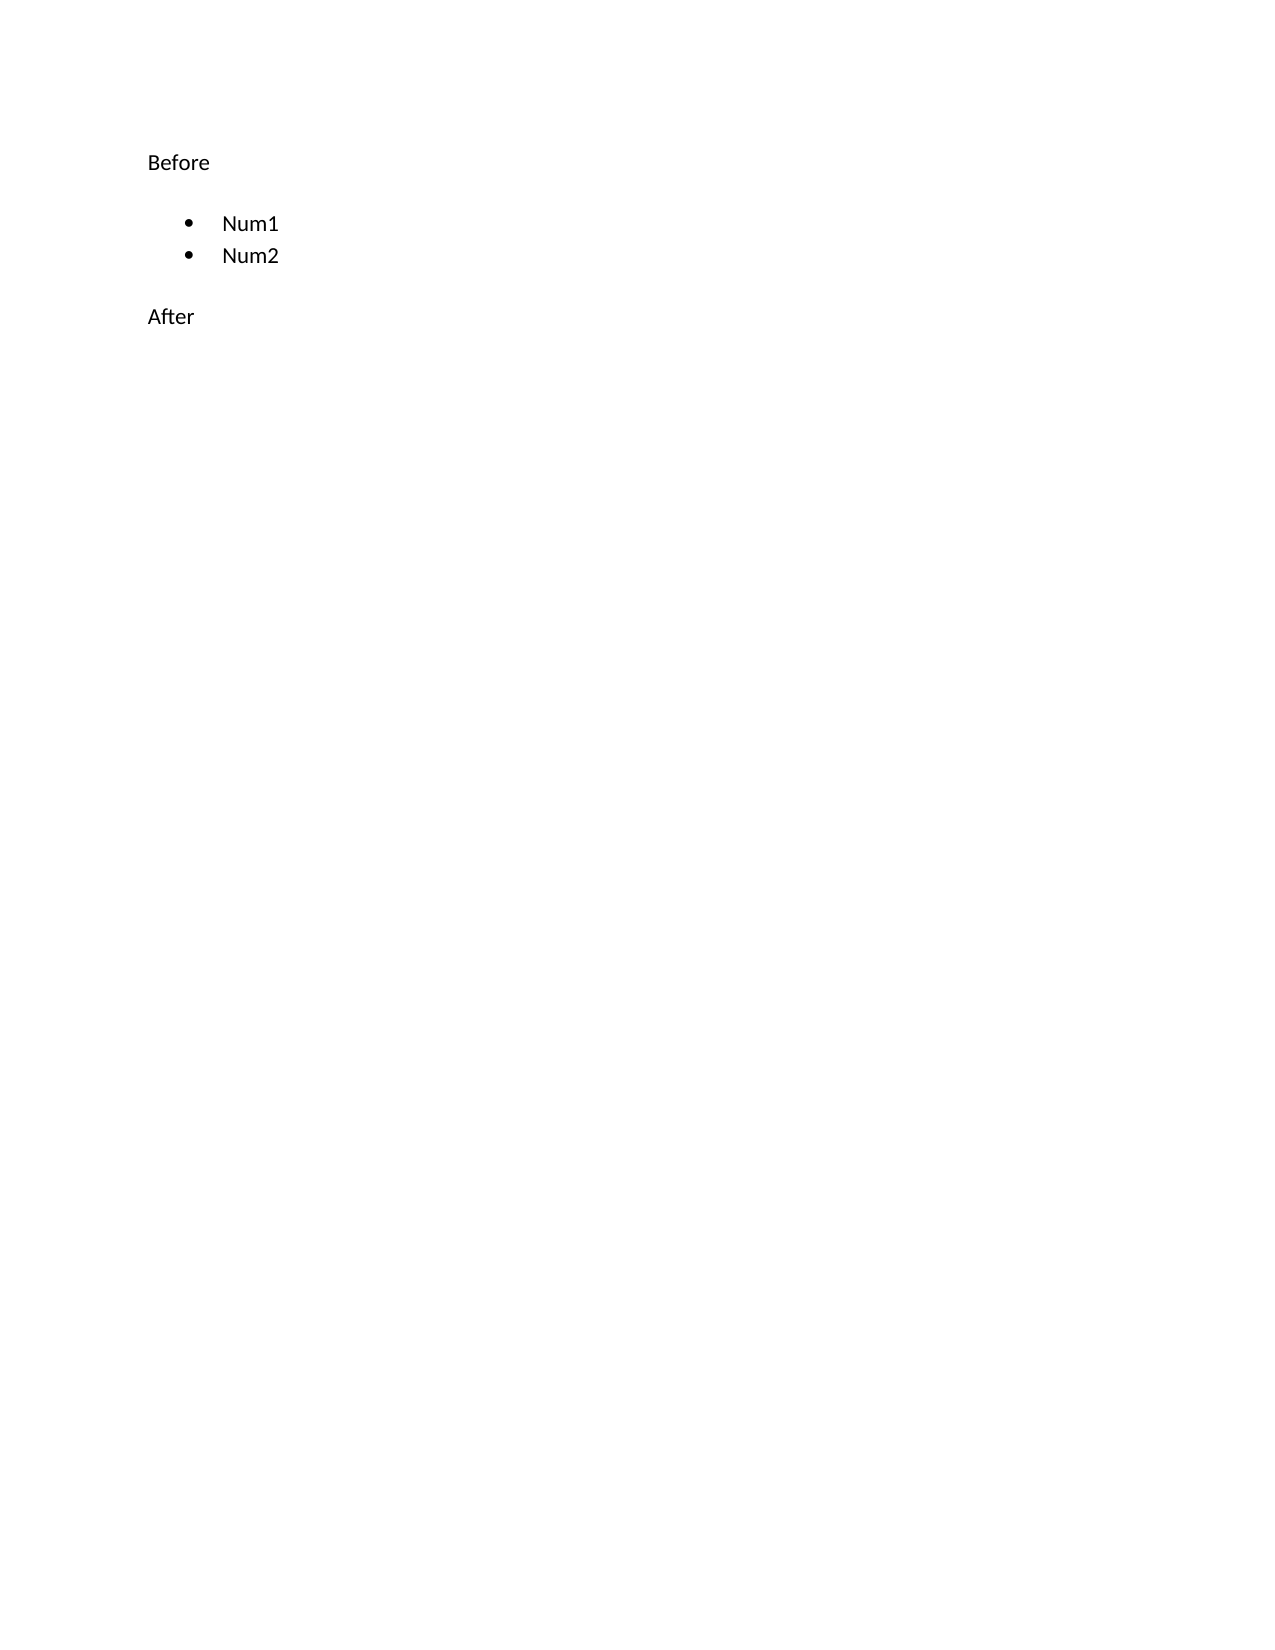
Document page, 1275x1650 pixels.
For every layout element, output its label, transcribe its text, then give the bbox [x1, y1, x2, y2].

text Before [148, 148, 1127, 176]
list Num1 [185, 209, 1127, 237]
list Num2 [185, 241, 1127, 269]
text After [148, 302, 1127, 331]
